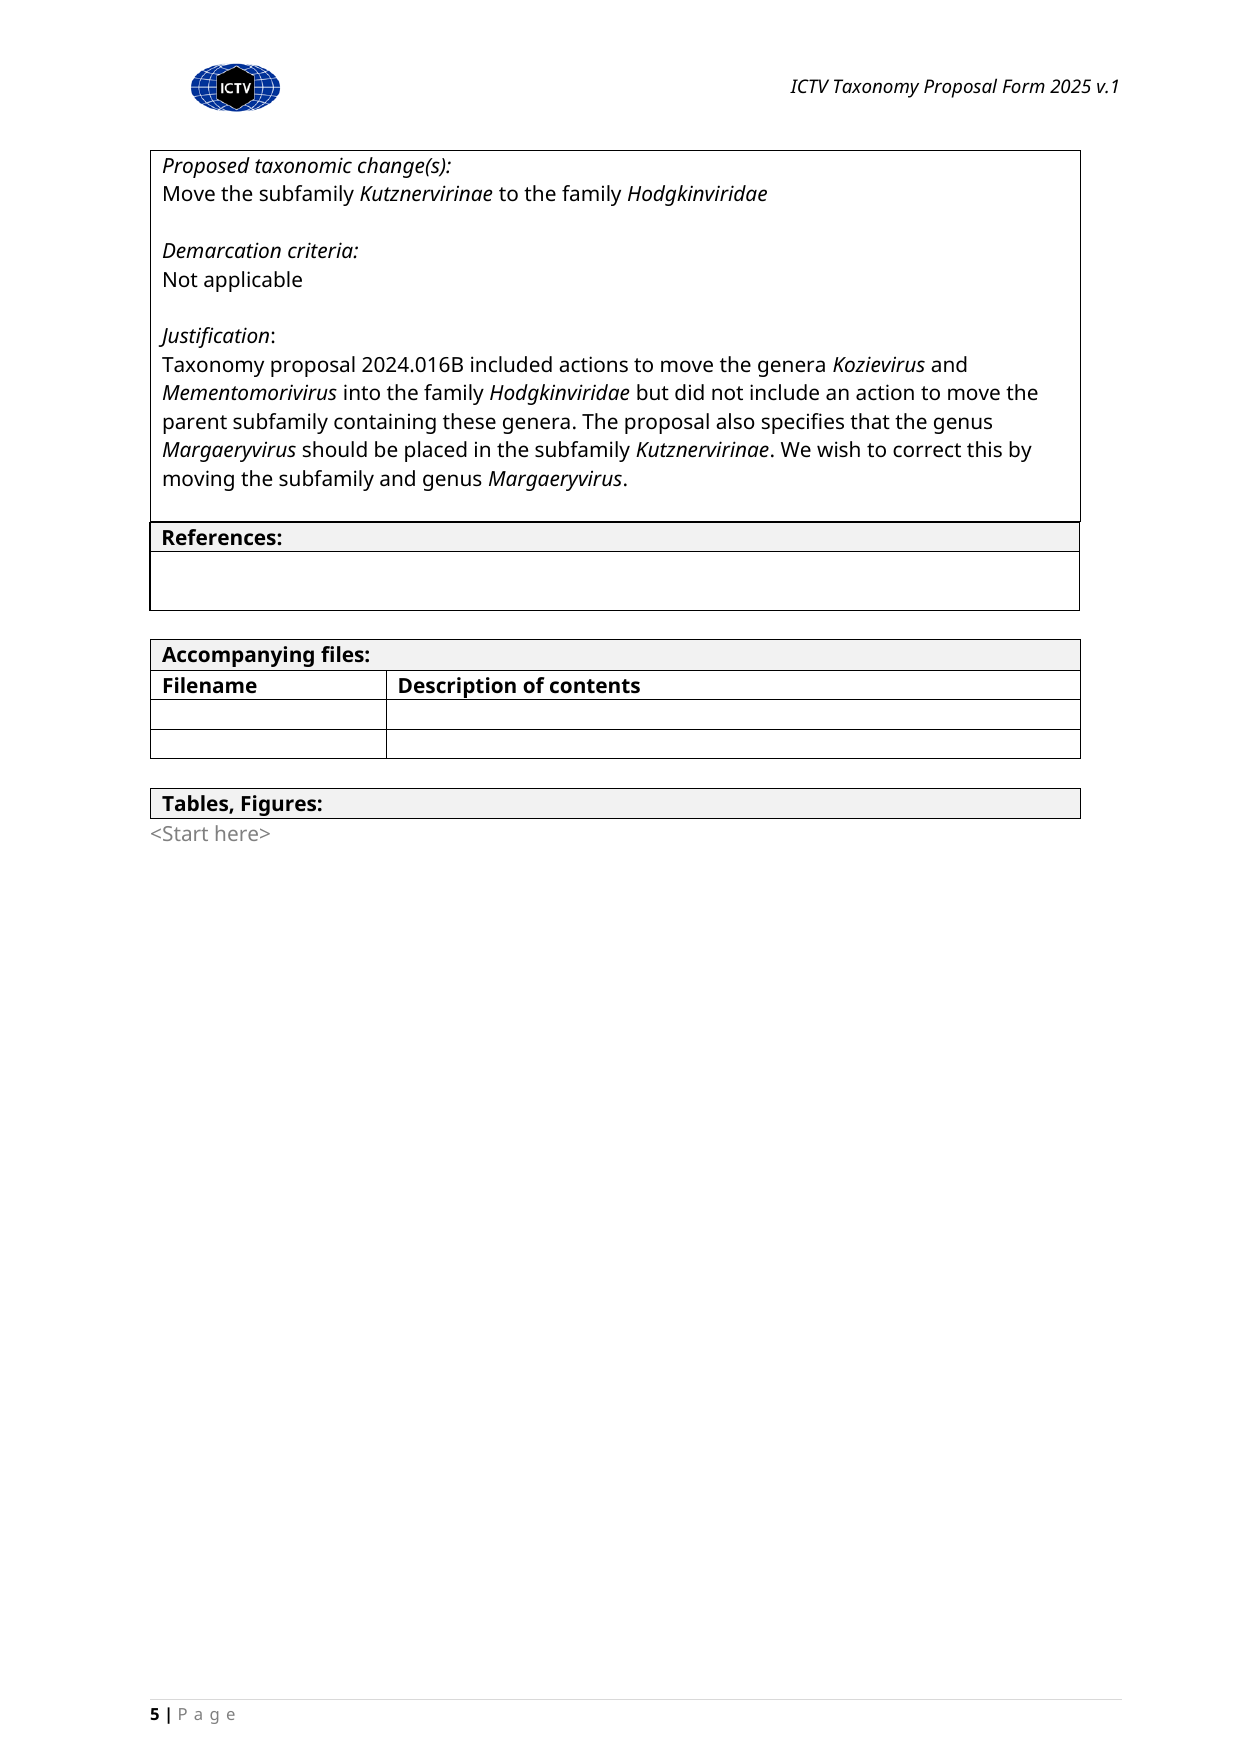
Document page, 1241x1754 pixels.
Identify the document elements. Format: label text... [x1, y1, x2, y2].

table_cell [151, 151, 1080, 521]
table_cell [151, 552, 1079, 609]
table_cell Filename [151, 671, 386, 699]
table_cell Description of contents [387, 671, 1080, 699]
picture [190, 56, 282, 113]
table_cell [387, 730, 1080, 758]
table_header References: [151, 523, 1079, 551]
table_header Accompanying files: [151, 640, 1080, 670]
text <Start here> [150, 819, 1122, 847]
table_header Tables, Figures: [151, 789, 1080, 818]
table_cell [387, 700, 1080, 729]
table_cell [151, 730, 386, 758]
table_cell [151, 700, 386, 729]
